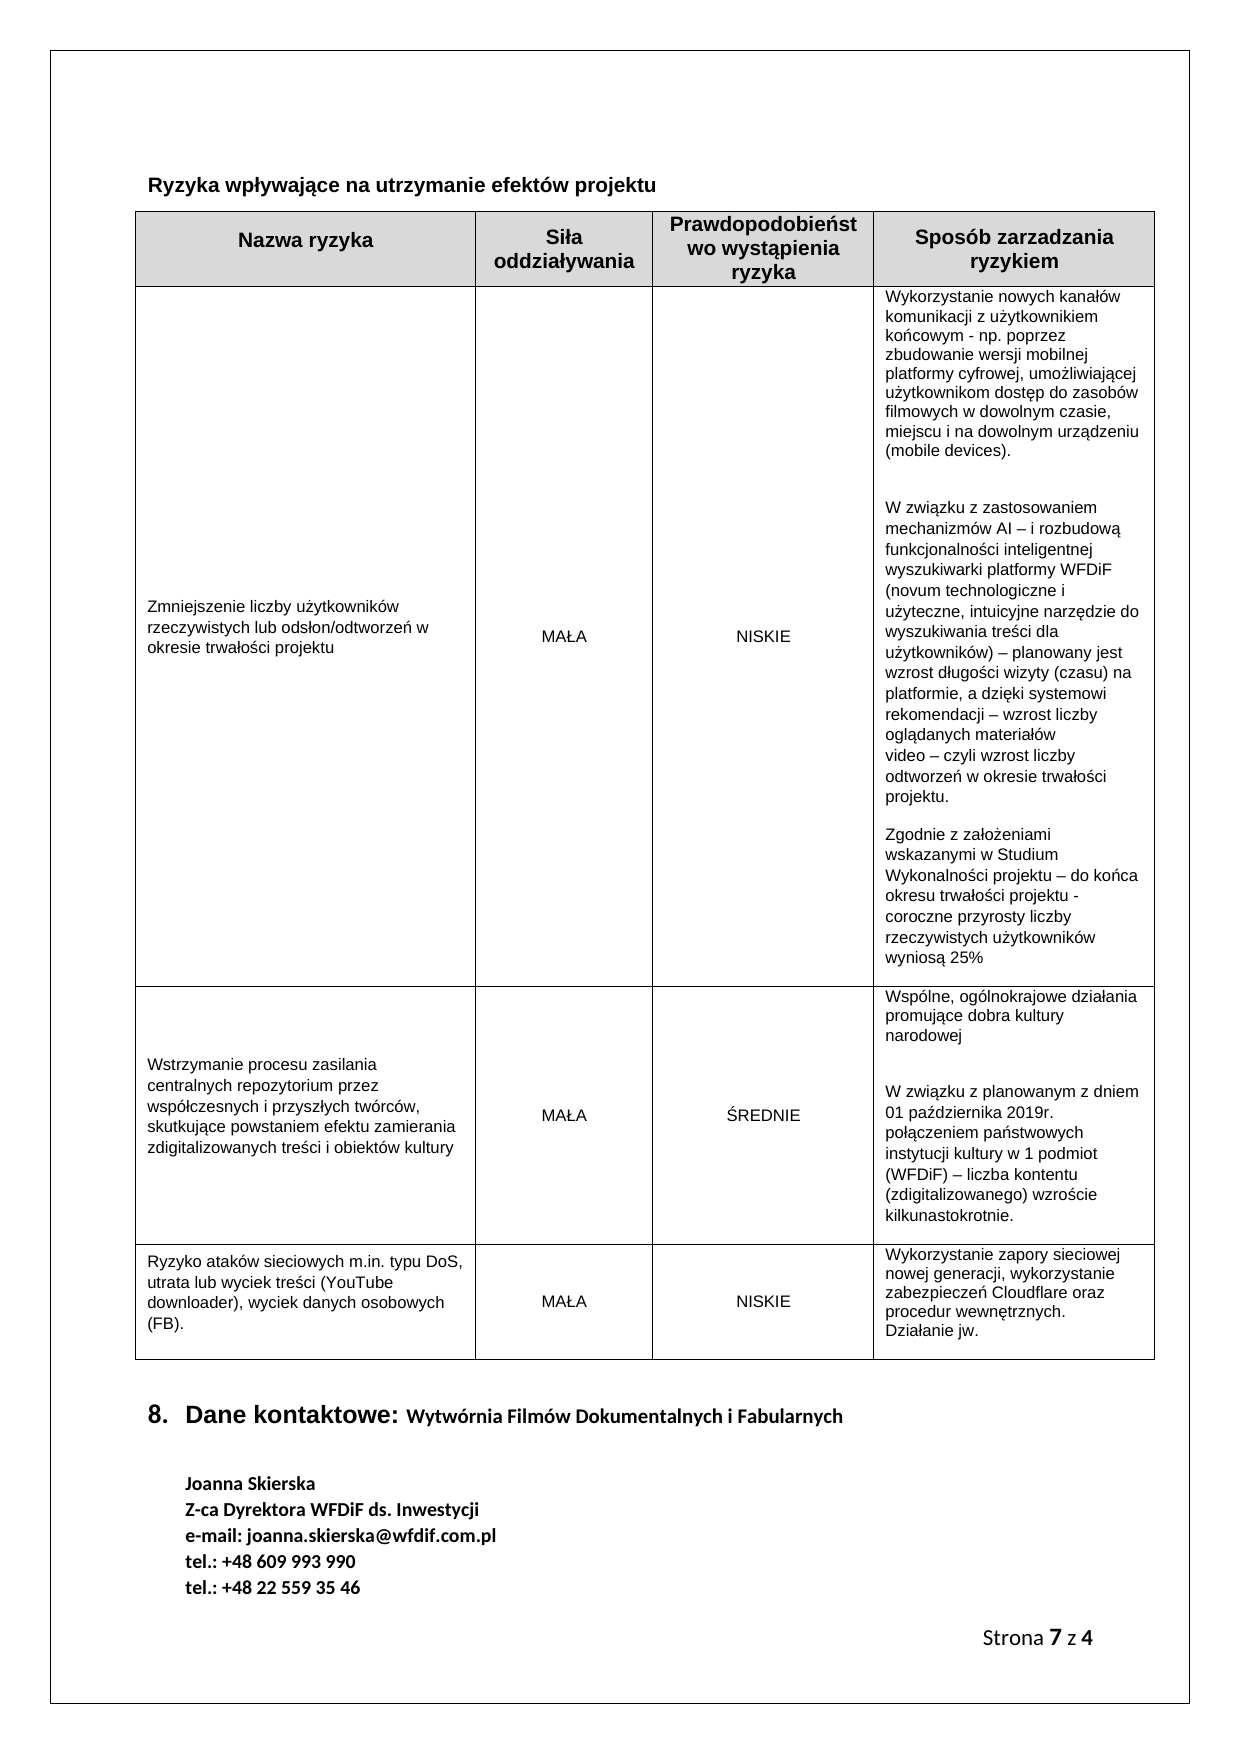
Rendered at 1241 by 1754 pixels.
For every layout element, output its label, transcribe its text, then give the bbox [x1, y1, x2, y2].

table_cell MAŁA [476, 987, 652, 1243]
table_cell NISKIE [653, 287, 873, 986]
table_cell Wstrzymanie procesu zasilania centralnych repozytorium przez współczesnych i przyszłych twórców, skutkujące powstaniem efektu zamierania zdigitalizowanych treści i obiektów kultury [136, 987, 475, 1243]
table_header Sposób zarzadzania ryzykiem [874, 212, 1154, 286]
list Dane kontaktowe: Wytwórnia Filmów Dokumentalnych i Fabularnych [148, 1398, 1093, 1431]
text tel.: +48 609 993 990 [185, 1549, 1093, 1573]
table_header Nazwa ryzyka [136, 212, 475, 286]
text tel.: +48 22 559 35 46 [185, 1575, 1093, 1599]
table_cell Zmniejszenie liczby użytkowników rzeczywistych lub odsłon/odtworzeń w okresie trwałości projektu [136, 287, 475, 986]
table_cell MAŁA [476, 1245, 652, 1359]
table_cell MAŁA [476, 287, 652, 986]
table_cell Ryzyko ataków sieciowych m.in. typu DoS, utrata lub wyciek treści (YouTube downloader), wyciek danych osobowych (FB). [136, 1245, 475, 1359]
table_header Siła oddziaływania [476, 212, 652, 286]
text Z-ca Dyrektora WFDiF ds. Inwestycji [185, 1497, 1093, 1521]
text Joanna Skierska [185, 1471, 1093, 1495]
text e-mail: joanna.skierska@wfdif.com.pl [185, 1523, 1093, 1547]
table_cell ŚREDNIE [653, 987, 873, 1243]
table_cell NISKIE [653, 1245, 873, 1359]
table_cell Wykorzystanie zapory sieciowej nowej generacji, wykorzystanie zabezpieczeń Cloudflare oraz procedur wewnętrznych. Działanie jw. [874, 1245, 1154, 1359]
table_cell Wykorzystanie nowych kanałów komunikacji z użytkownikiem końcowym - np. poprzez zbudowanie wersji mobilnej platformy cyfrowej, umożliwiającej użytkownikom dostęp do zasobów filmowych w dowolnym czasie, miejscu i na dowolnym urządzeniu (mobile devices). W związku z zastosowaniem mechanizmów AI – i rozbudową funkcjonalności inteligentnej wyszukiwarki platformy WFDiF (novum technologiczne i użyteczne, intuicyjne narzędzie do wyszukiwania treści dla użytkowników) – planowany jest wzrost długości wizyty (czasu) na platformie, a dzięki systemowi rekomendacji – wzrost liczby oglądanych materiałów video – czyli wzrost liczby odtworzeń w okresie trwałości projektu. Zgodnie z założeniami wskazanymi w Studium Wykonalności projektu – do końca okresu trwałości projektu - coroczne przyrosty liczby rzeczywistych użytkowników wyniosą 25% [874, 287, 1154, 986]
table_header Prawdopodobieństwo wystąpienia ryzyka [653, 212, 873, 286]
text Ryzyka wpływające na utrzymanie efektów projektu [148, 172, 1093, 196]
table_cell Wspólne, ogólnokrajowe działania promujące dobra kultury narodowej W związku z planowanym z dniem 01 października 2019r. połączeniem państwowych instytucji kultury w 1 podmiot (WFDiF) – liczba kontentu (zdigitalizowanego) wzroście kilkunastokrotnie. [874, 987, 1154, 1243]
